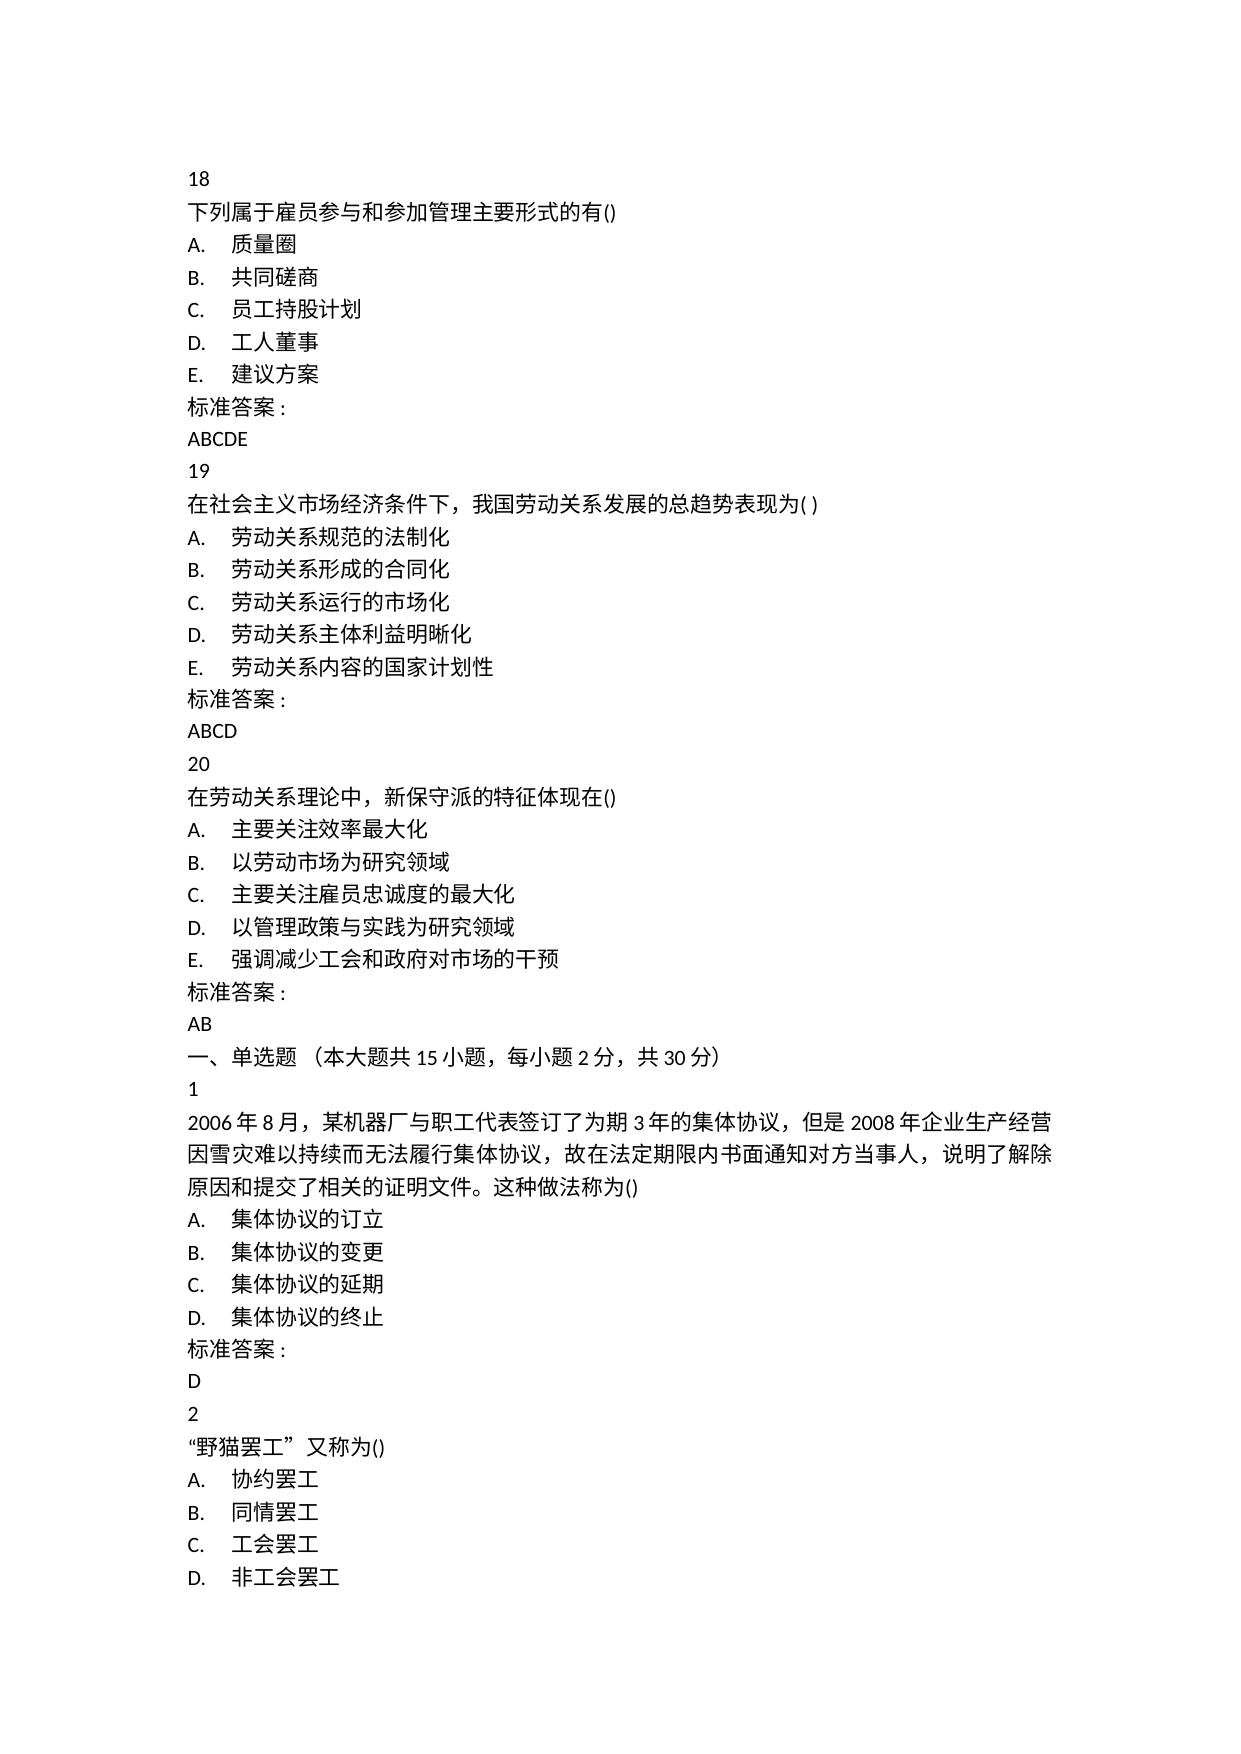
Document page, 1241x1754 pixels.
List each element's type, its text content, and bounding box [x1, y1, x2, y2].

text C. 员工持股计划 [187, 292, 1053, 324]
text A. 质量圈 [187, 227, 1053, 259]
text C. 劳动关系运行的市场化 [187, 584, 1053, 617]
text C. 主要关注雇员忠诚度的最大化 [187, 877, 1053, 909]
text 一、单选题 （本大题共15小题，每小题2分，共30分） [187, 1039, 1053, 1072]
text 19 [187, 454, 1053, 487]
text 标准答案 : [187, 389, 1053, 422]
text 18 [187, 162, 1053, 194]
text B. 同情罢工 [187, 1494, 1053, 1527]
text 20 [187, 747, 1053, 779]
text 2 [187, 1397, 1053, 1429]
text E. 建议方案 [187, 357, 1053, 389]
text 标准答案 : [187, 682, 1053, 714]
text B. 劳动关系形成的合同化 [187, 552, 1053, 584]
text ABCDE [187, 422, 1053, 454]
text 1 [187, 1072, 1053, 1104]
text A. 劳动关系规范的法制化 [187, 519, 1053, 552]
text D. 劳动关系主体利益明晰化 [187, 617, 1053, 649]
text D [187, 1364, 1053, 1397]
text D. 非工会罢工 [187, 1559, 1053, 1592]
text 2006年8月，某机器厂与职工代表签订了为期3年的集体协议，但是2008年企业生产经营因雪灾难以持续而无法履行集体协议，故在法定期限内书面通知对方当事人，说明了解除原因和提交了相关的证明文件。这种做法称为() [187, 1104, 1053, 1202]
text B. 集体协议的变更 [187, 1234, 1053, 1267]
text ABCD [187, 714, 1053, 747]
text 在社会主义市场经济条件下，我国劳动关系发展的总趋势表现为( ) [187, 487, 1053, 519]
text D. 以管理政策与实践为研究领域 [187, 909, 1053, 942]
text D. 工人董事 [187, 324, 1053, 357]
text D. 集体协议的终止 [187, 1299, 1053, 1332]
text 标准答案 : [187, 974, 1053, 1007]
text A. 协约罢工 [187, 1462, 1053, 1494]
text E. 劳动关系内容的国家计划性 [187, 649, 1053, 682]
text 下列属于雇员参与和参加管理主要形式的有() [187, 194, 1053, 227]
text E. 强调减少工会和政府对市场的干预 [187, 942, 1053, 974]
text AB [187, 1007, 1053, 1039]
text B. 以劳动市场为研究领域 [187, 844, 1053, 877]
text A. 集体协议的订立 [187, 1202, 1053, 1234]
text “野猫罢工”又称为() [187, 1429, 1053, 1462]
text A. 主要关注效率最大化 [187, 812, 1053, 844]
text B. 共同磋商 [187, 259, 1053, 292]
text 在劳动关系理论中，新保守派的特征体现在() [187, 779, 1053, 812]
text 标准答案 : [187, 1332, 1053, 1364]
text C. 集体协议的延期 [187, 1267, 1053, 1299]
text C. 工会罢工 [187, 1527, 1053, 1559]
